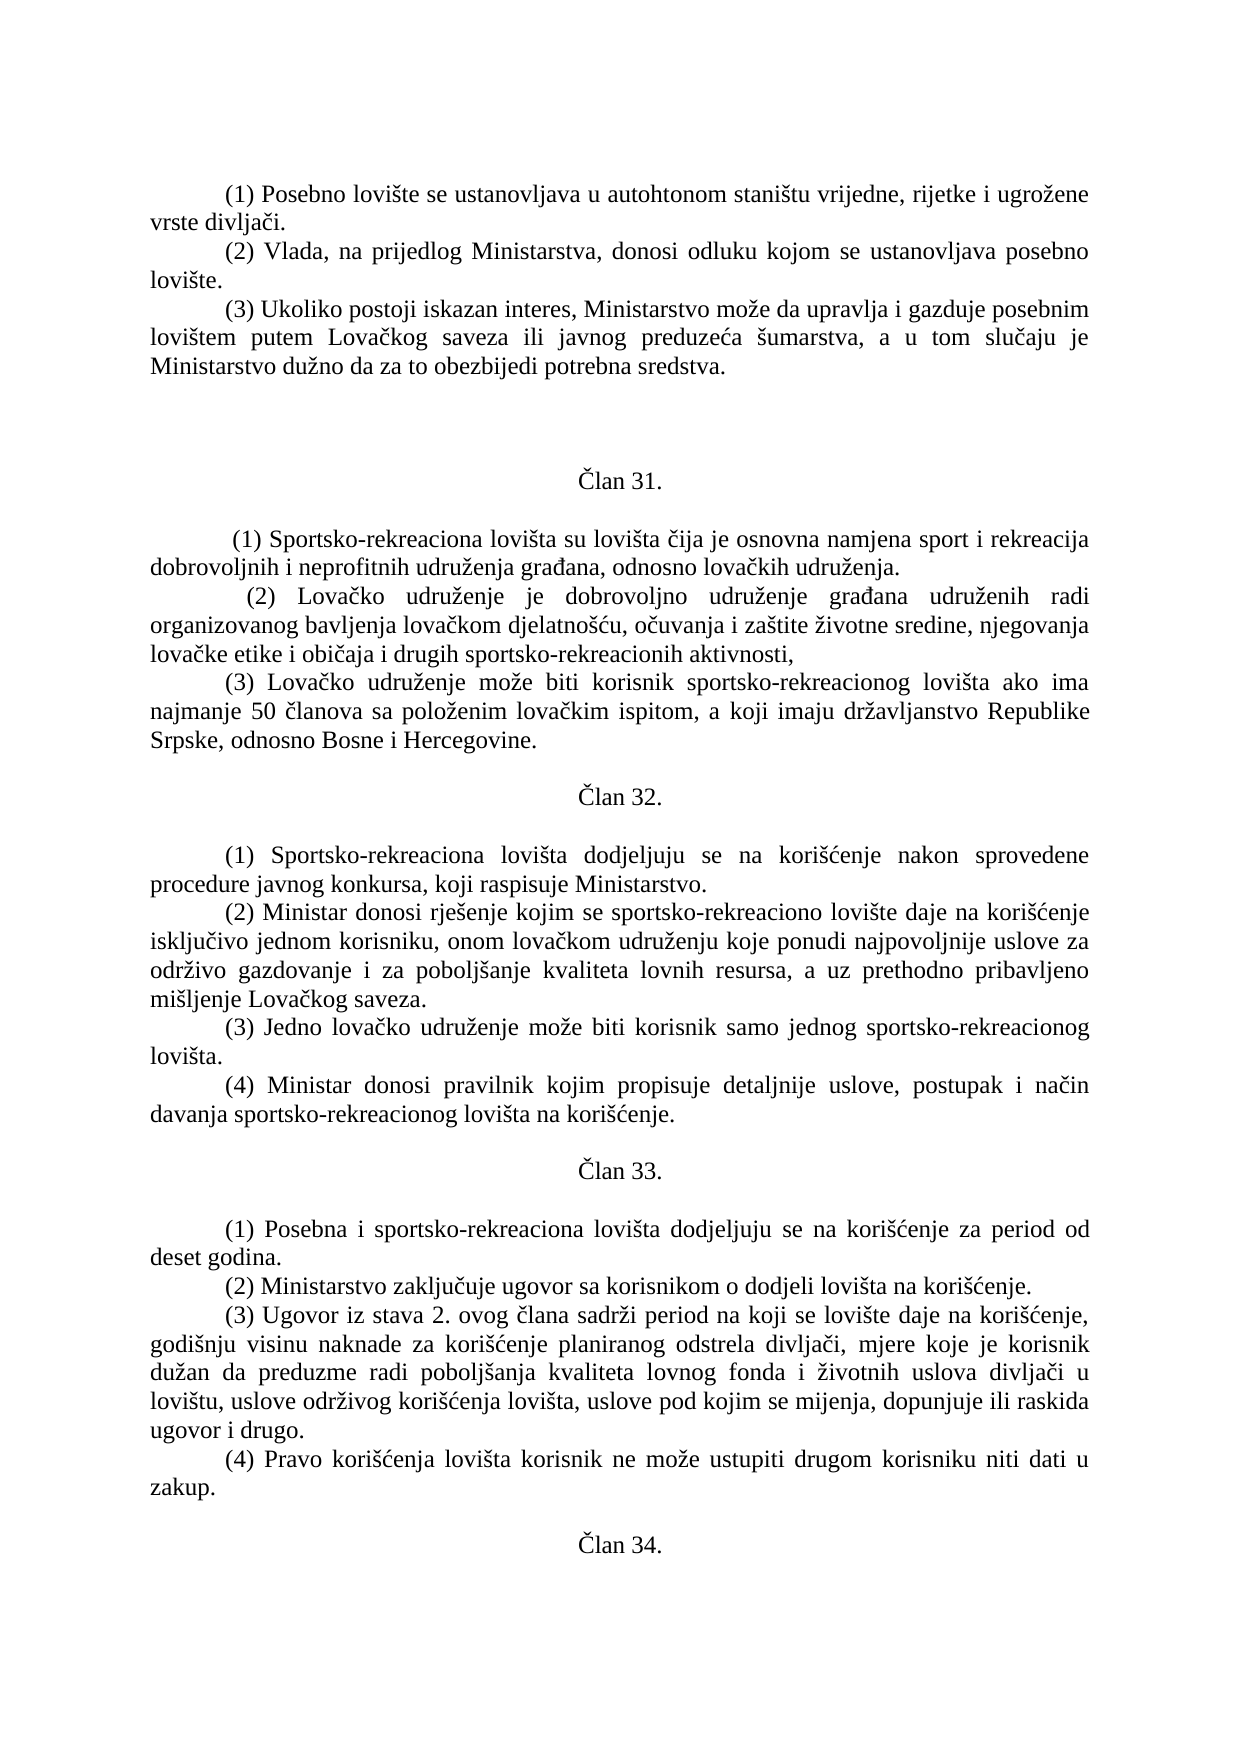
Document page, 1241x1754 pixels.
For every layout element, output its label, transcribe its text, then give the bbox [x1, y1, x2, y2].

text (1) Posebna i sportsko-rekreaciona lovišta dodjeljuju se na korišćenje za period od deset godina. [150, 1214, 1090, 1271]
text (1) Sportsko-rekreaciona lovišta dodjeljuju se na korišćenje nakon sprovedene procedure javnog konkursa, koji raspisuje Ministarstvo. [150, 840, 1090, 897]
text (2) Ministar donosi rješenje kojim se sportsko-rekreaciono lovište daje na korišćenje isključivo jednom korisniku, onom lovačkom udruženju koje ponudi najpovoljnije uslove za održivo gazdovanje i za poboljšanje kvaliteta lovnih resursa, a uz prethodno pribavljeno mišljenje Lovačkog saveza. [150, 897, 1090, 1012]
text (3) Jedno lovačko udruženje može biti korisnik samo jednog sportsko-rekreacionog lovišta. [150, 1012, 1090, 1070]
text Član 31. [150, 466, 1090, 495]
text (3) Lovačko udruženje može biti korisnik sportsko-rekreacionog lovišta ako ima najmanje 50 članova sa položenim lovačkim ispitom, a koji imaju državljanstvo Republike Srpske, odnosno Bosne i Hercegovine. [150, 667, 1090, 754]
text (4) Pravo korišćenja lovišta korisnik ne može ustupiti drugom korisniku niti dati u zakup. [150, 1444, 1090, 1501]
text (1) Posebno lovište se ustanovljava u autohtonom staništu vrijedne, rijetke i ugrožene vrste divljači. [150, 179, 1090, 236]
text Član 33. [150, 1156, 1090, 1185]
text (3) Ugovor iz stava 2. ovog člana sadrži period na koji se lovište daje na korišćenje, godišnju visinu naknade za korišćenje planiranog odstrela divljači, mjere koje je korisnik dužan da preduzme radi poboljšanja kvaliteta lovnog fonda i životnih uslova divljači u lovištu, uslove održivog korišćenja lovišta, uslove pod kojim se mijenja, dopunjuje ili raskida ugovor i drugo. [150, 1300, 1090, 1444]
text (2) Lovačko udruženje je dobrovoljno udruženje građana udruženih radi organizovanog bavljenja lovačkom djelatnošću, očuvanja i zaštite životne sredine, njegovanja lovačke etike i običaja i drugih sportsko-rekreacionih aktivnosti, [150, 581, 1090, 667]
text (4) Ministar donosi pravilnik kojim propisuje detaljnije uslove, postupak i način davanja sportsko-rekreacionog lovišta na korišćenje. [150, 1070, 1090, 1127]
text Član 32. [150, 782, 1090, 811]
text (3) Ukoliko postoji iskazan interes, Ministarstvo može da upravlja i gazduje posebnim lovištem putem Lovačkog saveza ili javnog preduzeća šumarstva, a u tom slučaju je Ministarstvo dužno da za to obezbijedi potrebna sredstva. [150, 294, 1090, 380]
text (2) Ministarstvo zaključuje ugovor sa korisnikom o dodjeli lovišta na korišćenje. [150, 1271, 1090, 1300]
text (2) Vlada, na prijedlog Ministarstva, donosi odluku kojom se ustanovljava posebno lovište. [150, 236, 1090, 294]
text (1) Sportsko-rekreaciona lovišta su lovišta čija je osnovna namjena sport i rekreacija dobrovoljnih i neprofitnih udruženja građana, odnosno lovačkih udruženja. [150, 524, 1090, 581]
text Član 34. [150, 1530, 1090, 1559]
